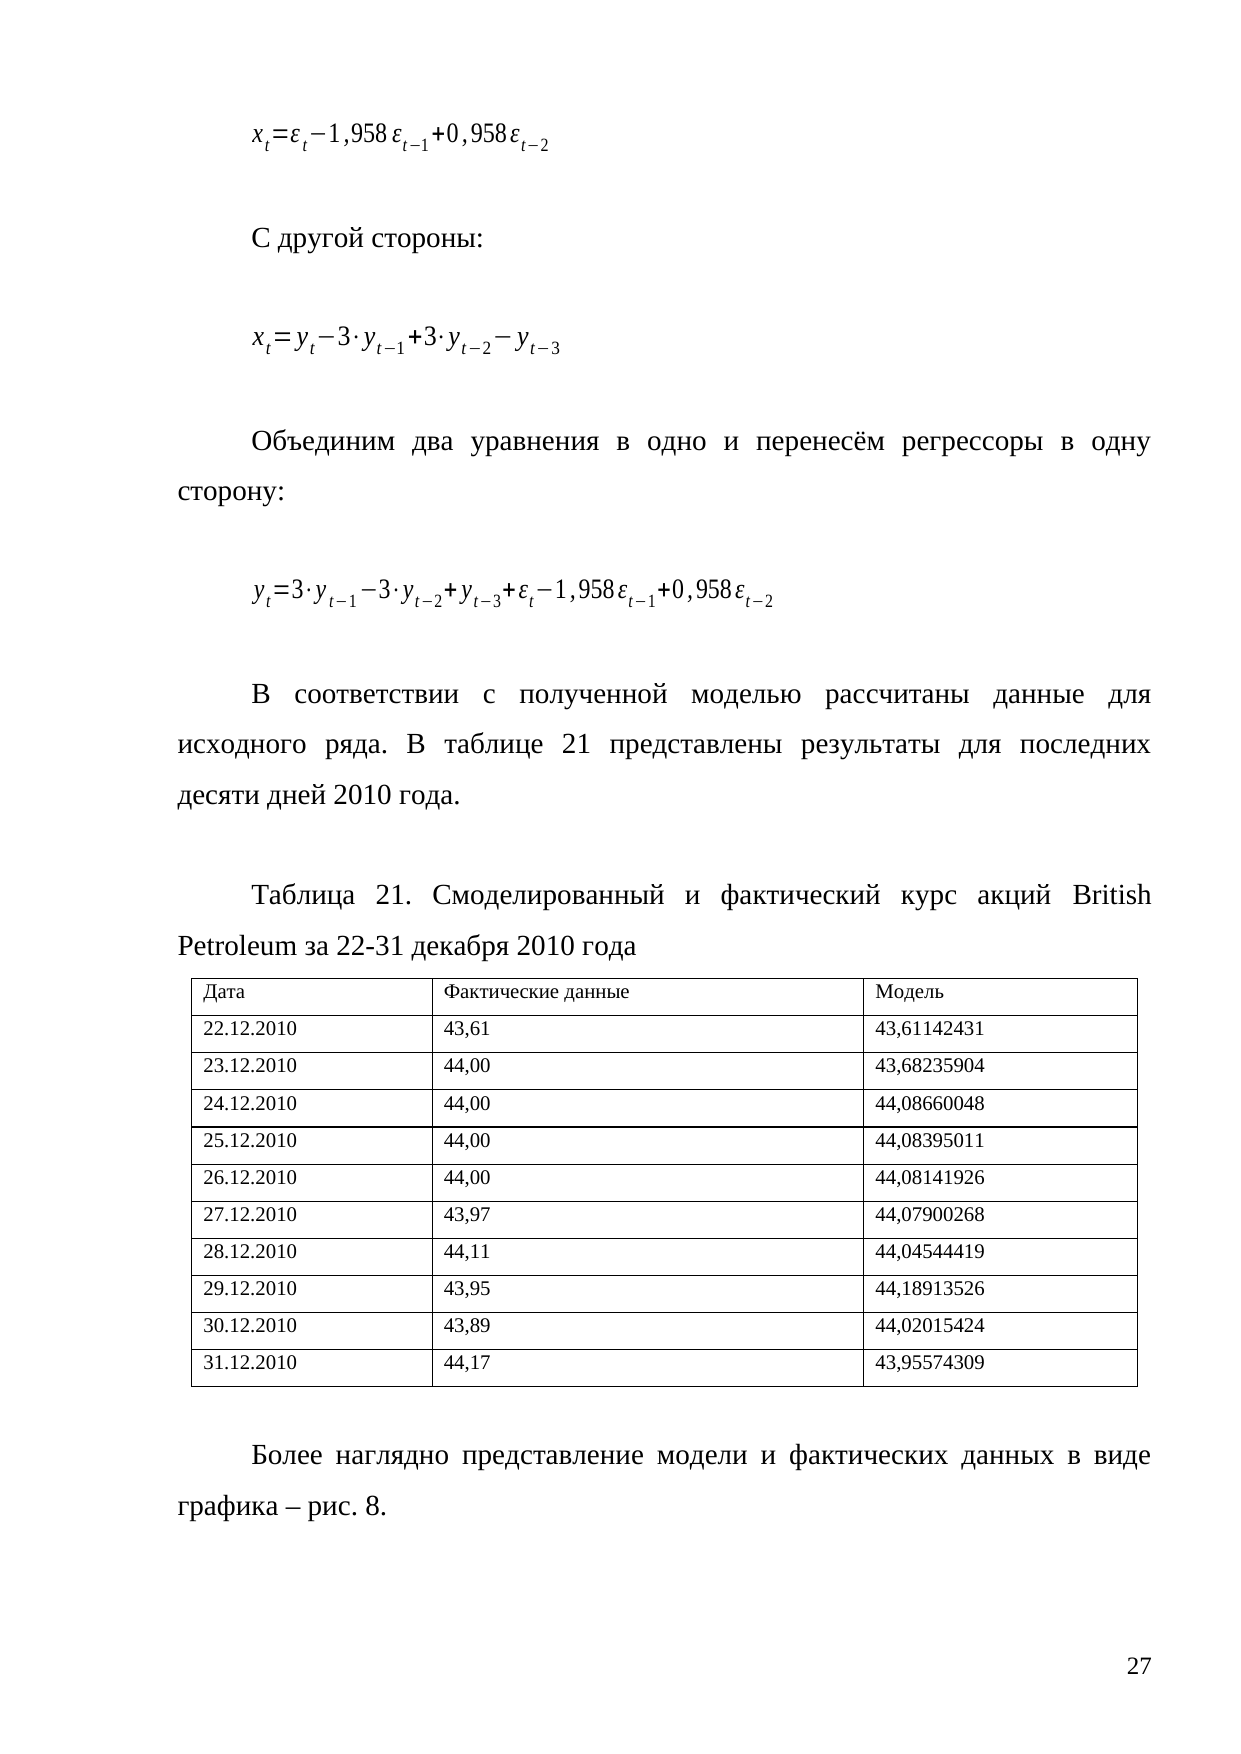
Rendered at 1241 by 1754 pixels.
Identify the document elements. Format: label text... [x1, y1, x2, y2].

table_cell 43,97 [433, 1202, 863, 1238]
table_cell 44,00 [433, 1165, 863, 1201]
table_cell 43,68235904 [864, 1053, 1137, 1089]
text Более наглядно представление модели и фактических данных в виде графика – рис. 8. [177, 1437, 1152, 1521]
table_cell 43,61 [433, 1016, 863, 1052]
table_cell 27.12.2010 [192, 1202, 432, 1238]
table_cell 44,08141926 [864, 1165, 1137, 1201]
table_cell 44,00 [433, 1090, 863, 1126]
table_cell 29.12.2010 [192, 1276, 432, 1312]
table_cell 30.12.2010 [192, 1313, 432, 1349]
table_cell 43,61142431 [864, 1016, 1137, 1052]
table_cell 44,18913526 [864, 1276, 1137, 1312]
text С другой стороны: [177, 220, 1152, 254]
table_cell 43,89 [433, 1313, 863, 1349]
table_cell 26.12.2010 [192, 1165, 432, 1201]
table_cell 43,95 [433, 1276, 863, 1312]
table_cell 44,08660048 [864, 1090, 1137, 1126]
table_cell 25.12.2010 [192, 1128, 432, 1163]
table_cell 44,02015424 [864, 1313, 1137, 1349]
table_cell 44,11 [433, 1239, 863, 1275]
table_cell 31.12.2010 [192, 1350, 432, 1386]
table_cell 28.12.2010 [192, 1239, 432, 1275]
table_cell 24.12.2010 [192, 1090, 432, 1126]
table_header Фактические данные [433, 979, 863, 1015]
table_cell 23.12.2010 [192, 1053, 432, 1089]
table_cell 44,17 [433, 1350, 863, 1386]
table_header Модель [864, 979, 1137, 1015]
text Таблица 21. Смоделированный и фактический курс акций British Petroleum за 22-31 декабря 2010 года [177, 877, 1152, 961]
table_cell 22.12.2010 [192, 1016, 432, 1052]
table_header Дата [192, 979, 432, 1015]
table_cell 44,04544419 [864, 1239, 1137, 1275]
table_cell 44,00 [433, 1053, 863, 1089]
table_cell 44,07900268 [864, 1202, 1137, 1238]
text Объединим два уравнения в одно и перенесём регрессоры в одну сторону: [177, 423, 1152, 507]
table_cell 43,95574309 [864, 1350, 1137, 1386]
table_cell 44,08395011 [864, 1128, 1137, 1163]
text В соответствии с полученной моделью рассчитаны данные для исходного ряда. В таблице 21 представлены результаты для последних десяти дней 2010 года. [177, 676, 1152, 810]
table_cell 44,00 [433, 1128, 863, 1163]
